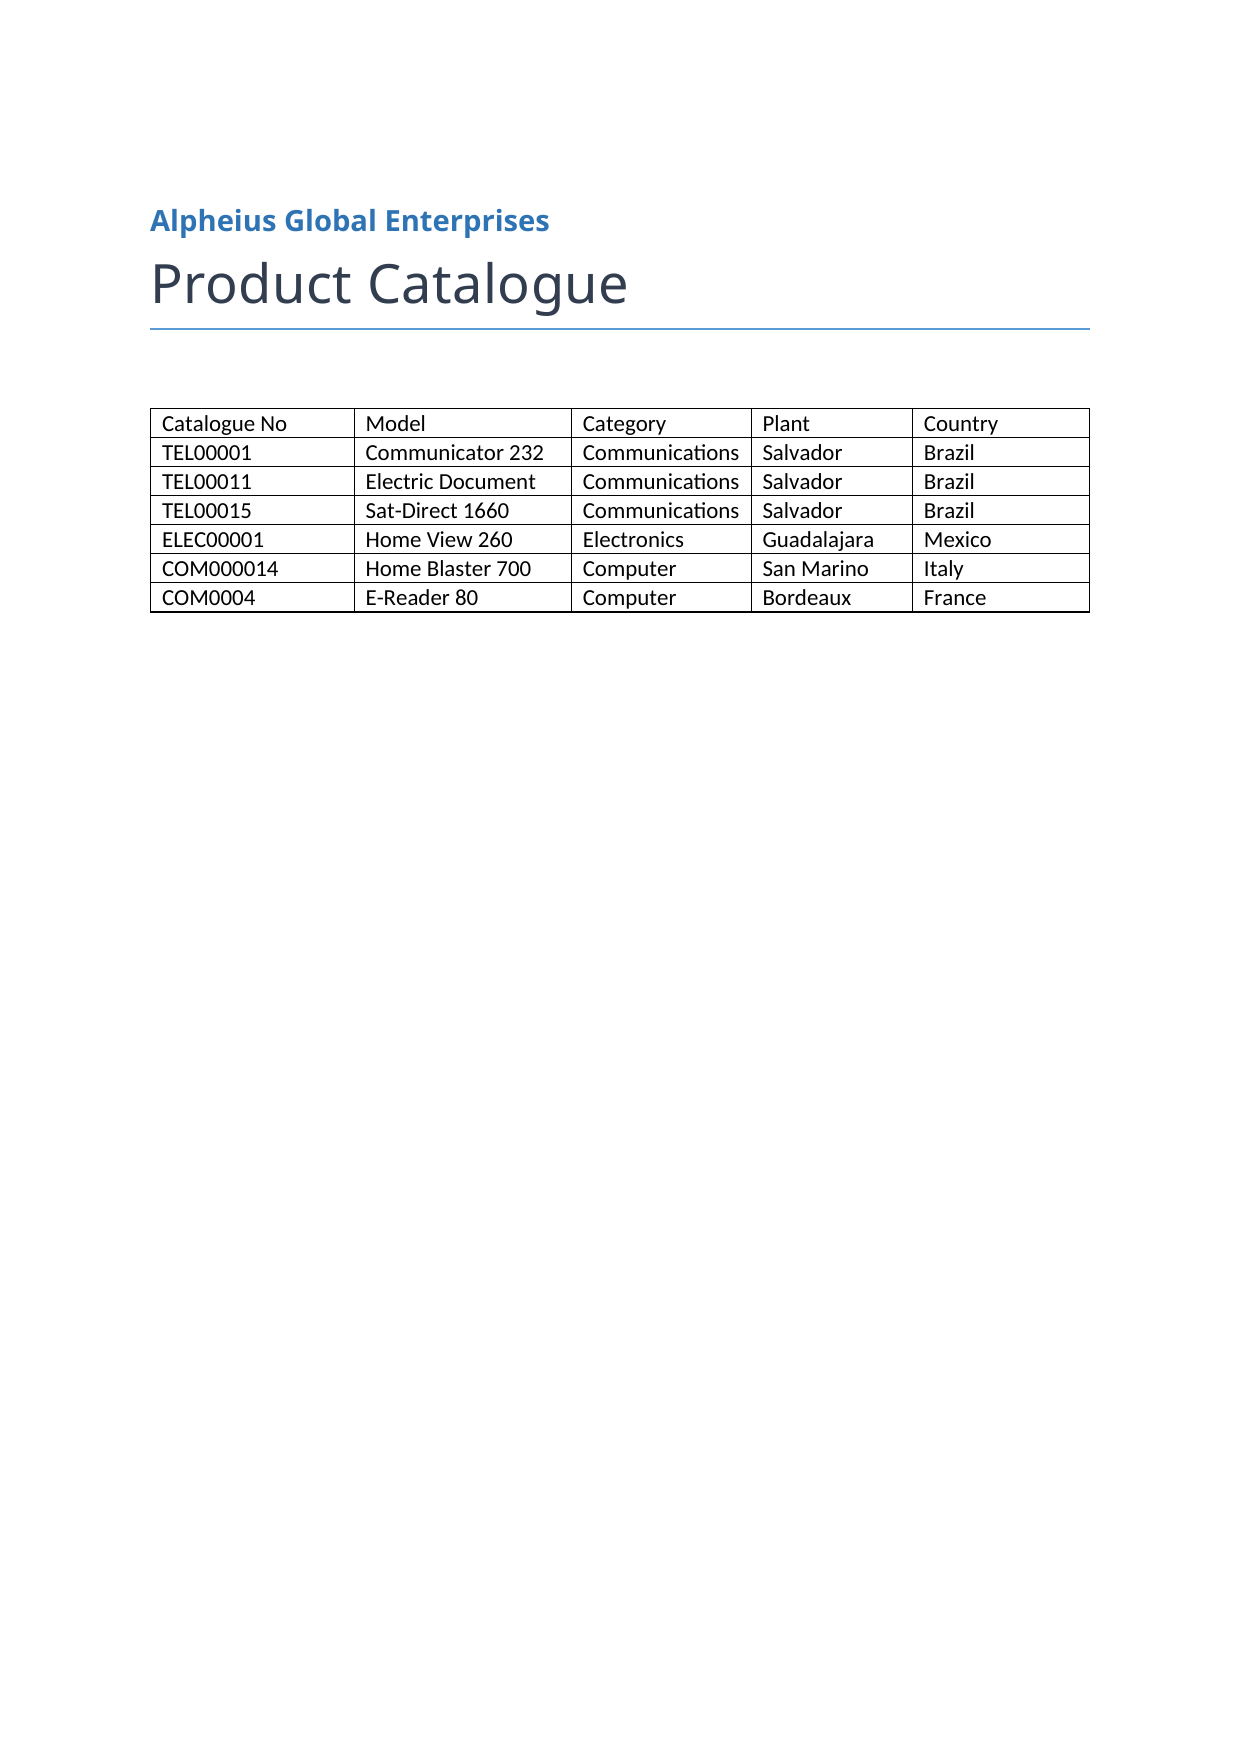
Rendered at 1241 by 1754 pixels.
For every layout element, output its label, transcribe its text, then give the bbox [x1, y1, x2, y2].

table_cell Brazil [913, 467, 1089, 495]
table_cell Guadalajara [752, 525, 912, 553]
table_header Plant [752, 409, 912, 437]
table_cell TEL00011 [151, 467, 354, 495]
table_cell San Marino [752, 554, 912, 582]
table_header Category [572, 409, 751, 437]
table_cell Brazil [913, 496, 1089, 524]
table_cell Communicator 232 [355, 438, 571, 466]
table_cell Salvador [752, 438, 912, 466]
table_header Model [355, 409, 571, 437]
table_cell Salvador [752, 467, 912, 495]
table_cell E-Reader 80 [355, 583, 571, 611]
table_cell ELEC00001 [151, 525, 354, 553]
subtitle Alpheius Global Enterprises [150, 200, 1090, 240]
table_cell Sat-Direct 1660 [355, 496, 571, 524]
table_header Catalogue No [151, 409, 354, 437]
table_cell Communications [572, 496, 751, 524]
table_cell Electronics [572, 525, 751, 553]
table_cell Communications [572, 438, 751, 466]
table_cell Electric Document [355, 467, 571, 495]
table_cell France [913, 583, 1089, 611]
table_cell Home View 260 [355, 525, 571, 553]
table_cell Salvador [752, 496, 912, 524]
table_cell Home Blaster 700 [355, 554, 571, 582]
table_cell Computer [572, 583, 751, 611]
table_cell COM0004 [151, 583, 354, 611]
table_cell TEL00015 [151, 496, 354, 524]
table_cell Mexico [913, 525, 1089, 553]
title Product Catalogue [150, 246, 1090, 328]
table_cell TEL00001 [151, 438, 354, 466]
table_cell COM000014 [151, 554, 354, 582]
table_cell Computer [572, 554, 751, 582]
table_header Country [913, 409, 1089, 437]
table_cell Italy [913, 554, 1089, 582]
table_cell Bordeaux [752, 583, 912, 611]
table_cell Brazil [913, 438, 1089, 466]
table_cell Communications [572, 467, 751, 495]
